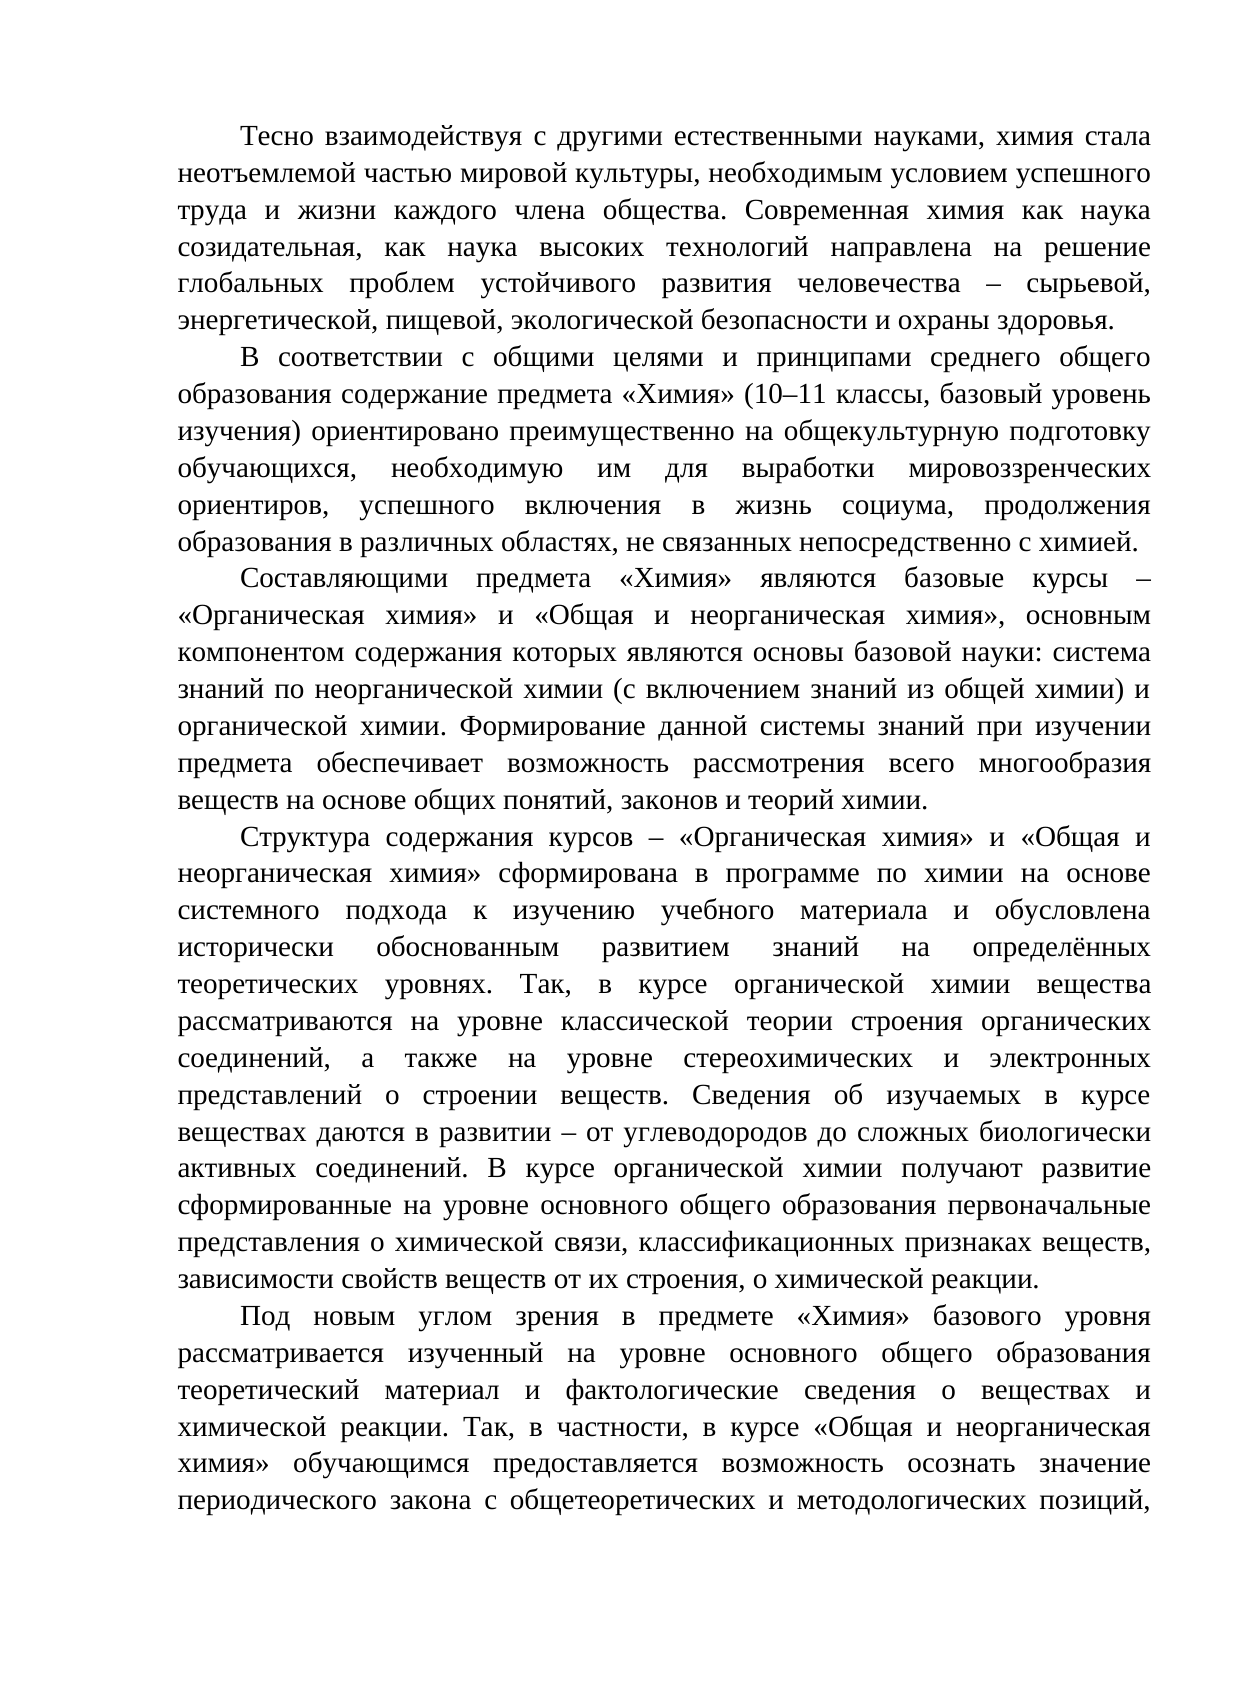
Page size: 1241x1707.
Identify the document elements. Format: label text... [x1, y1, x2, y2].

text Составляющими предмета «Химия» являются базовые курсы – «Органическая химия» и «Общая и неорганическая химия», основным компонентом содержания которых являются основы базовой науки: система знаний по неорганической химии (с включением знаний из общей химии) и органической химии. Формирование данной системы знаний при изучении предмета обеспечивает возможность рассмотрения всего многообразия веществ на основе общих понятий, законов и теорий химии. [177, 561, 1152, 815]
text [177, 1298, 1152, 1516]
text В соответствии с общими целями и принципами среднего общего образования содержание предмета «Химия» (10–11 классы, базовый уровень изучения) ориентировано преимущественно на общекультурную подготовку обучающихся, необходимую им для выработки мировоззренческих ориентиров, успешного включения в жизнь социума, продолжения образования в различных областях, не связанных непосредственно с химией. [177, 339, 1152, 557]
text Структура содержания курсов – «Органическая химия» и «Общая и неорганическая химия» сформирована в программе по химии на основе системного подхода к изучению учебного материала и обусловлена исторически обоснованным развитием знаний на определённых теоретических уровнях. Так, в курсе органической химии вещества рассматриваются на уровне классической теории строения органических соединений, а также на уровне стереохимических и электронных представлений о строении веществ. Сведения об изучаемых в курсе веществах даются в развитии – от углеводородов до сложных биологически активных соединений. В курсе органической химии получают развитие сформированные на уровне основного общего образования первоначальные представления о химической связи, классификационных признаках веществ, зависимости свойств веществ от их строения, о химической реакции. [177, 819, 1152, 1295]
text Тесно взаимодействуя с другими естественными науками, химия стала неотъемлемой частью мировой культуры, необходимым условием успешного труда и жизни каждого члена общества. Современная химия как наука созидательная, как наука высоких технологий направлена на решение глобальных проблем устойчивого развития человечества – сырьевой, энергетической, пищевой, экологической безопасности и охраны здоровья. [177, 118, 1152, 336]
